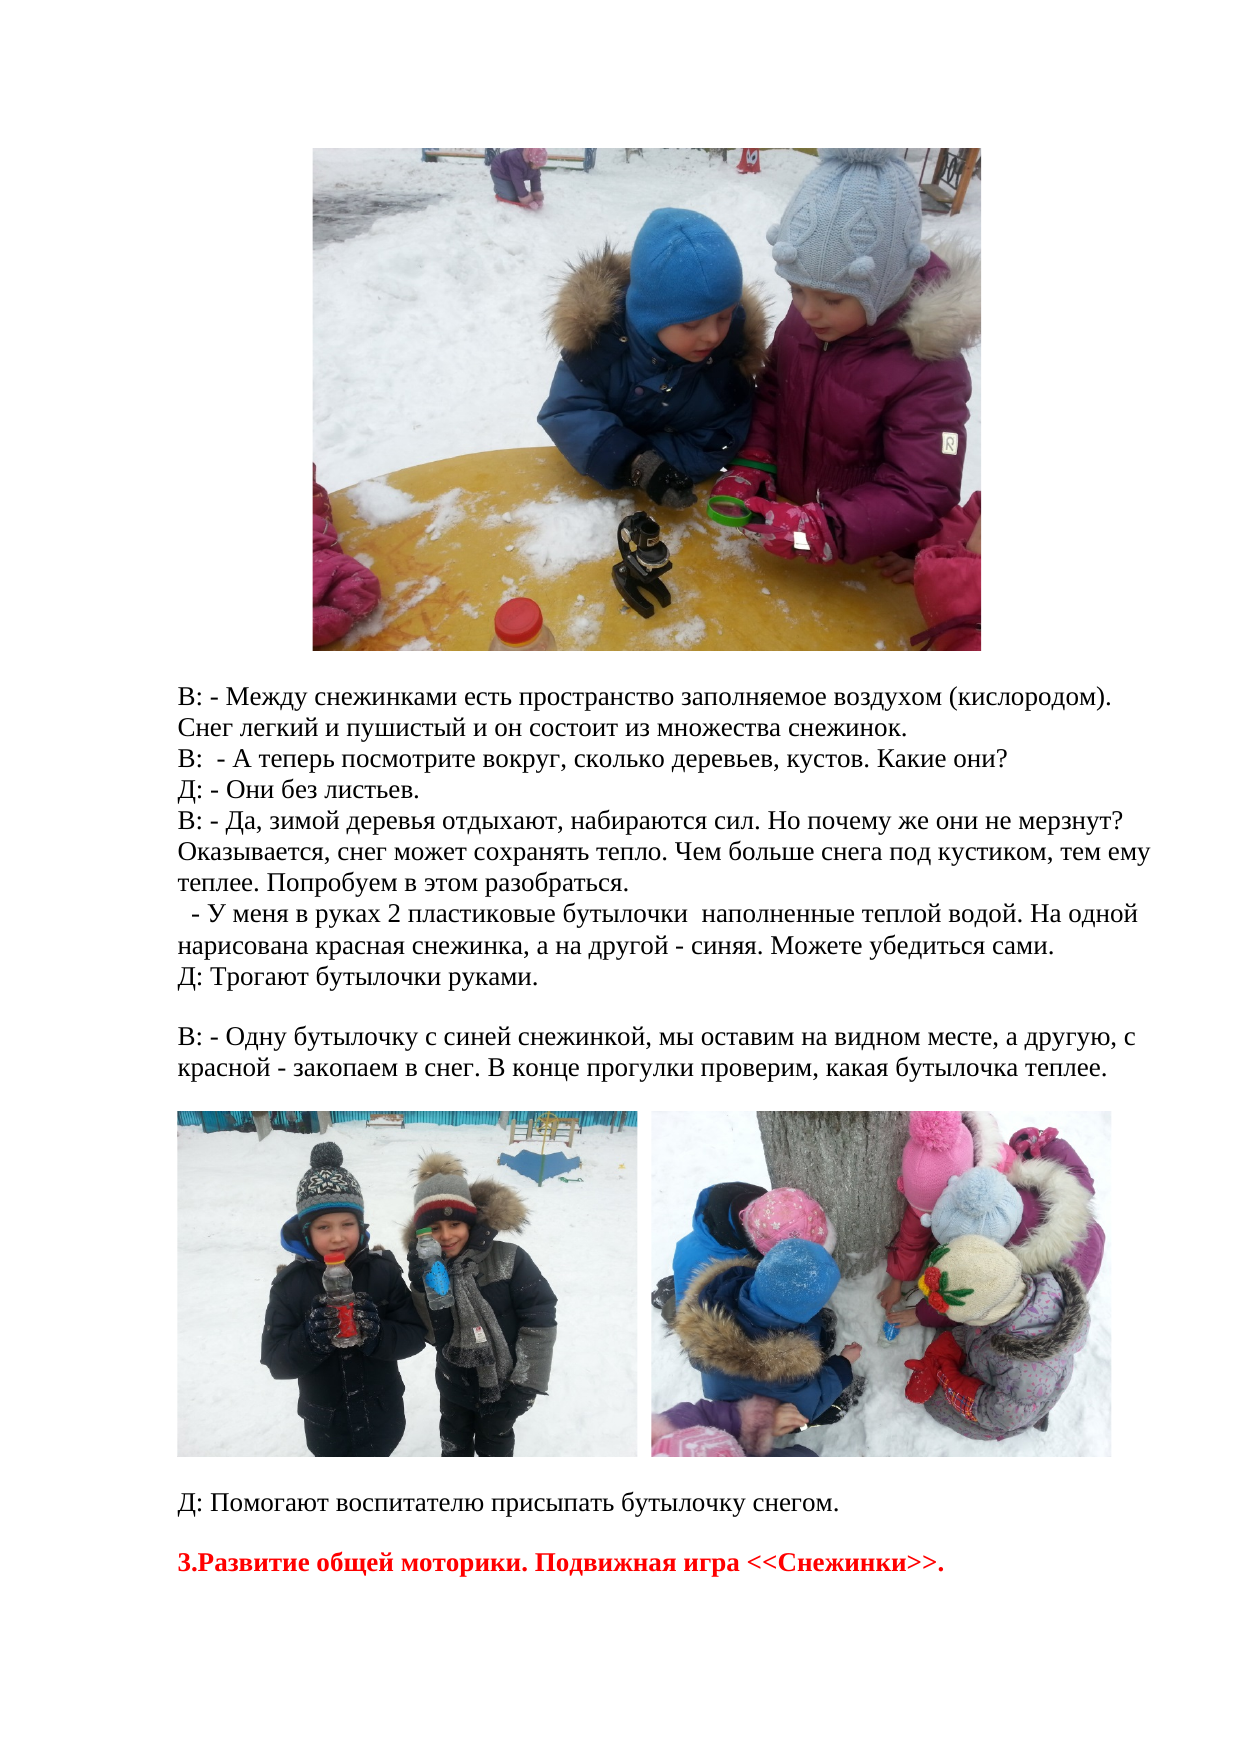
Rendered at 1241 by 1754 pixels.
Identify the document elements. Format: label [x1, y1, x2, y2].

table_cell [176, 118, 1159, 1608]
picture [651, 1111, 1112, 1457]
picture [177, 1111, 638, 1457]
picture [312, 148, 982, 651]
